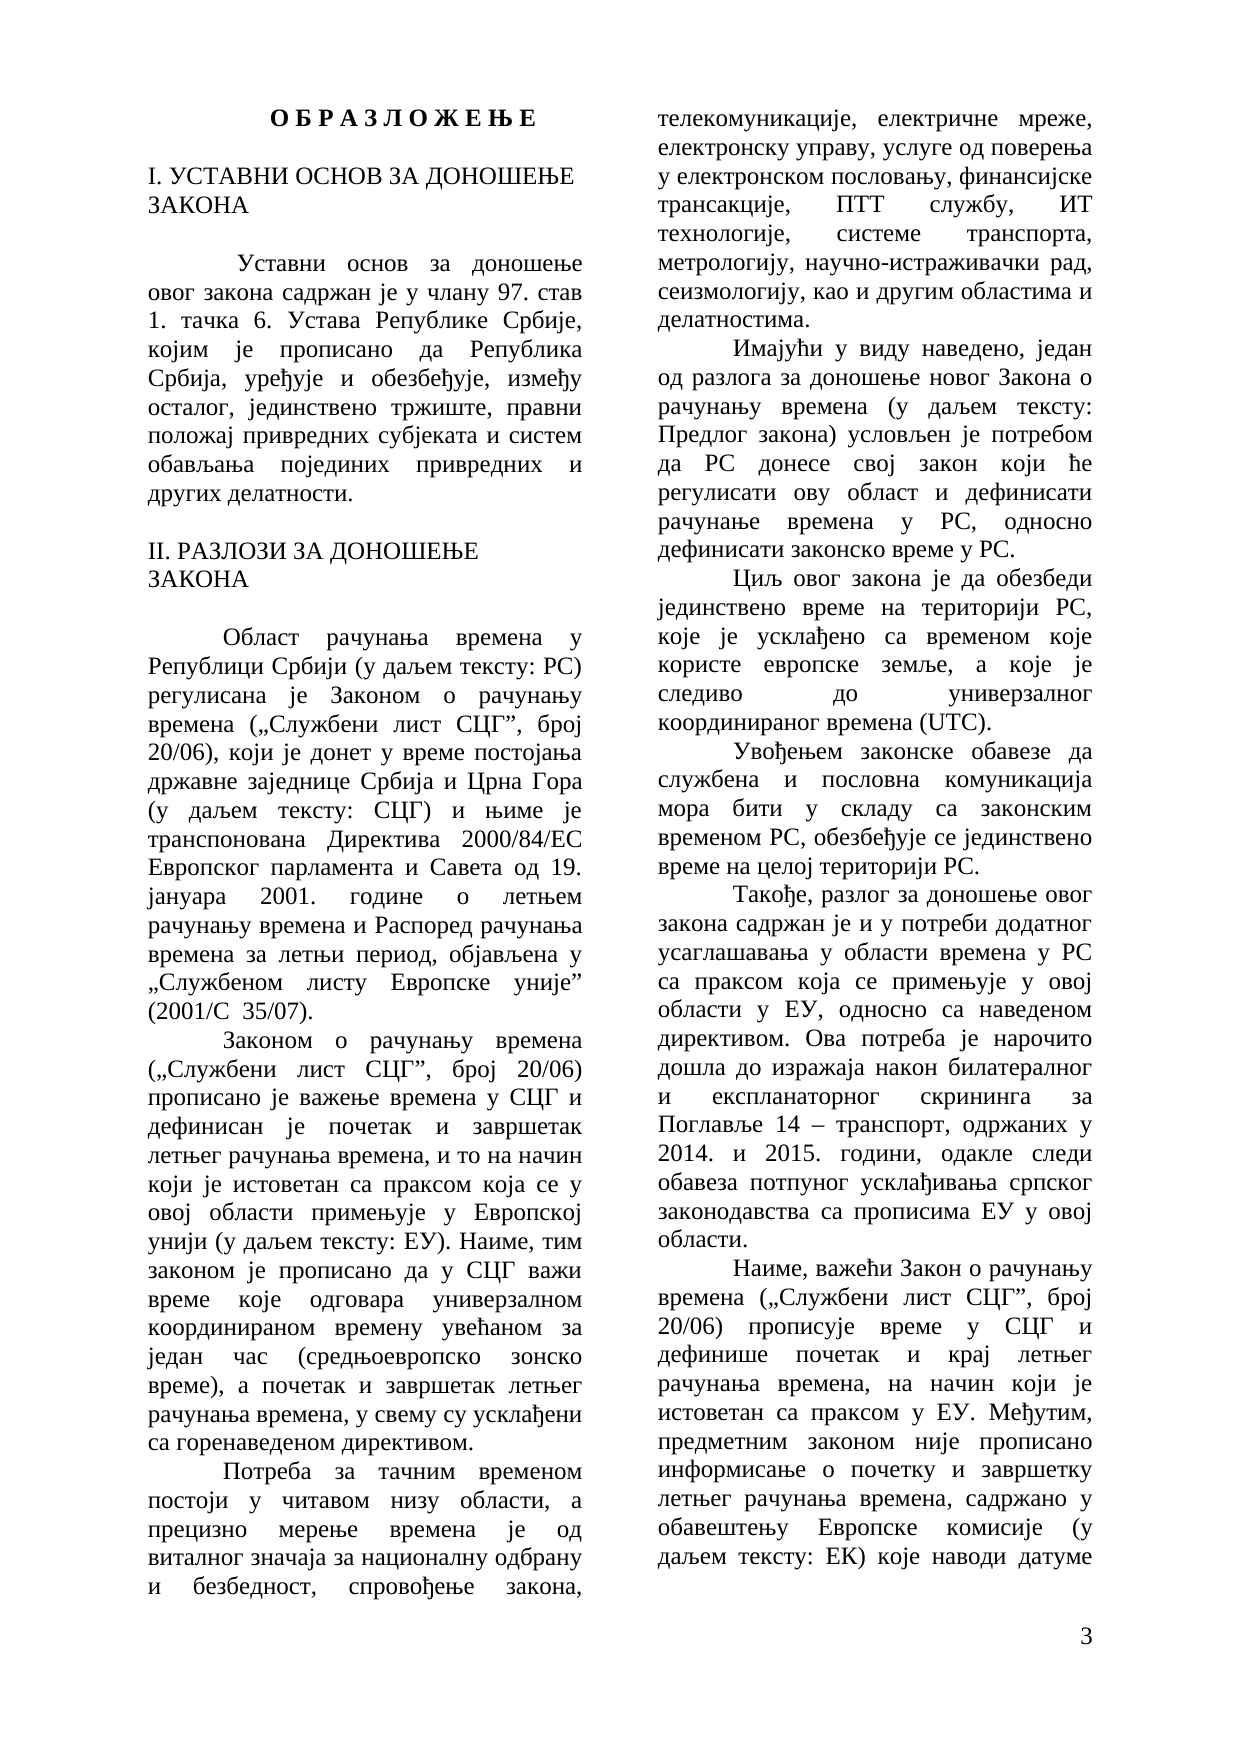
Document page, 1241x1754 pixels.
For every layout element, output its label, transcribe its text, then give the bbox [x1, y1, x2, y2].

text Имајући у виду наведено, један од разлога за доношење новог Закона о рачунању времена (у даљем тексту: Предлог закона) условљен је потребом да РС донесе свој закон који ће регулисати ову област и дефинисати рачунање времена у РС, односно дефинисати законско време у РС. [658, 333, 1092, 563]
text Уставни основ за доношење овог закона садржан је у члану 97. став 1. тачка 6. Устава Републике Србије, којим je прописанo да Република Србија, уређује и обезбеђује, између осталог, јединствено тржиште, правни положај привредних субјеката и систем обављања појединих привредних и других делатности. [148, 248, 583, 507]
text II. РАЗЛОЗИ ЗА ДОНОШЕЊЕ ЗАКОНА [148, 536, 583, 593]
text Потреба за тачним временом постоји у читавом низу области, а прецизно мерење времена је од виталног значаја за националну одбрану и безбедност, спровођењe закона, телекомуникације, електричне мреже, електронску управу, услуге од поверења у електронском пословању, финансијске трансакције, ПТТ службу, ИТ технологије, системе транспорта, метрологију, научно-истраживачки рад, сеизмологију, као и другим областима и делатностима. [148, 1456, 583, 1600]
text Законом о рачунању времена („Службени лист СЦГ”, број 20/06) прописано је важење времена у СЦГ и дефинисан је почетак и завршетак летњег рачунања времена, и то на начин који је истоветан са праксом која се у овој области примењује у Европској унији (у даљем тексту: ЕУ). Наиме, тим законом је прописано да у СЦГ важи време које одговара универзалном координираном времену увећаном за један час (средњоевропско зонско време), а почетак и завршетак летњег рачунања времена, у свему су усклађени са горенаведеном директивом. [148, 1025, 583, 1456]
text I. УСТАВНИ ОСНОВ ЗА ДОНОШЕЊЕ ЗАКОНА [148, 161, 583, 219]
text Такође, разлог за доношење овог закона садржан је и у потреби додатног усаглашавања у области времена у РС са праксом која се примењује у овој области у ЕУ, односно са наведеном директивом. Ова потреба је нарочито дошла до изражаја након билатералног и експланаторног скрининга за Поглавље 14 – транспорт, одржаних у 2014. и 2015. години, одакле следи обавеза потпуног усклађивања српског законодавства са прописима ЕУ у овој области. [658, 879, 1092, 1253]
text О Б Р А З Л О Ж Е Њ Е [148, 103, 583, 132]
text Циљ овог закона је да обезбеди јединствено време на територији РС, које је усклађено са временом које користе европске земље, а које је следиво до универзалног координираног времена (UTC). [658, 563, 1092, 736]
text Потреба за тачним временом постоји у читавом низу области, а прецизно мерење времена је од виталног значаја за националну одбрану и безбедност, спровођењe закона, телекомуникације, електричне мреже, електронску управу, услуге од поверења у електронском пословању, финансијске трансакције, ПТТ службу, ИТ технологије, системе транспорта, метрологију, научно-истраживачки рад, сеизмологију, као и другим областима и делатностима. [658, 103, 1092, 333]
text Увођењем законске обавезе да службена и пословна комуникација мора бити у складу са законским временом РС, обезбеђује се јединствено време на целој територији РС. [658, 736, 1092, 879]
text Област рачунања времена у Републици Србији (у даљем тексту: РС) регулисана је Законом о рачунању времена („Службени лист СЦГ”, број 20/06), који је донет у време постојања државне заједнице Србија и Црна Гора (у даљем тексту: СЦГ) и њиме је транспонована Директива 2000/84/EC Европског парламента и Савета од 19. јануара 2001. године о летњем рачунању времена и Распоред рачунања времена за летњи период, објављена у „Службеном листу Европске уније” (2001/C 35/07). [148, 622, 583, 1025]
